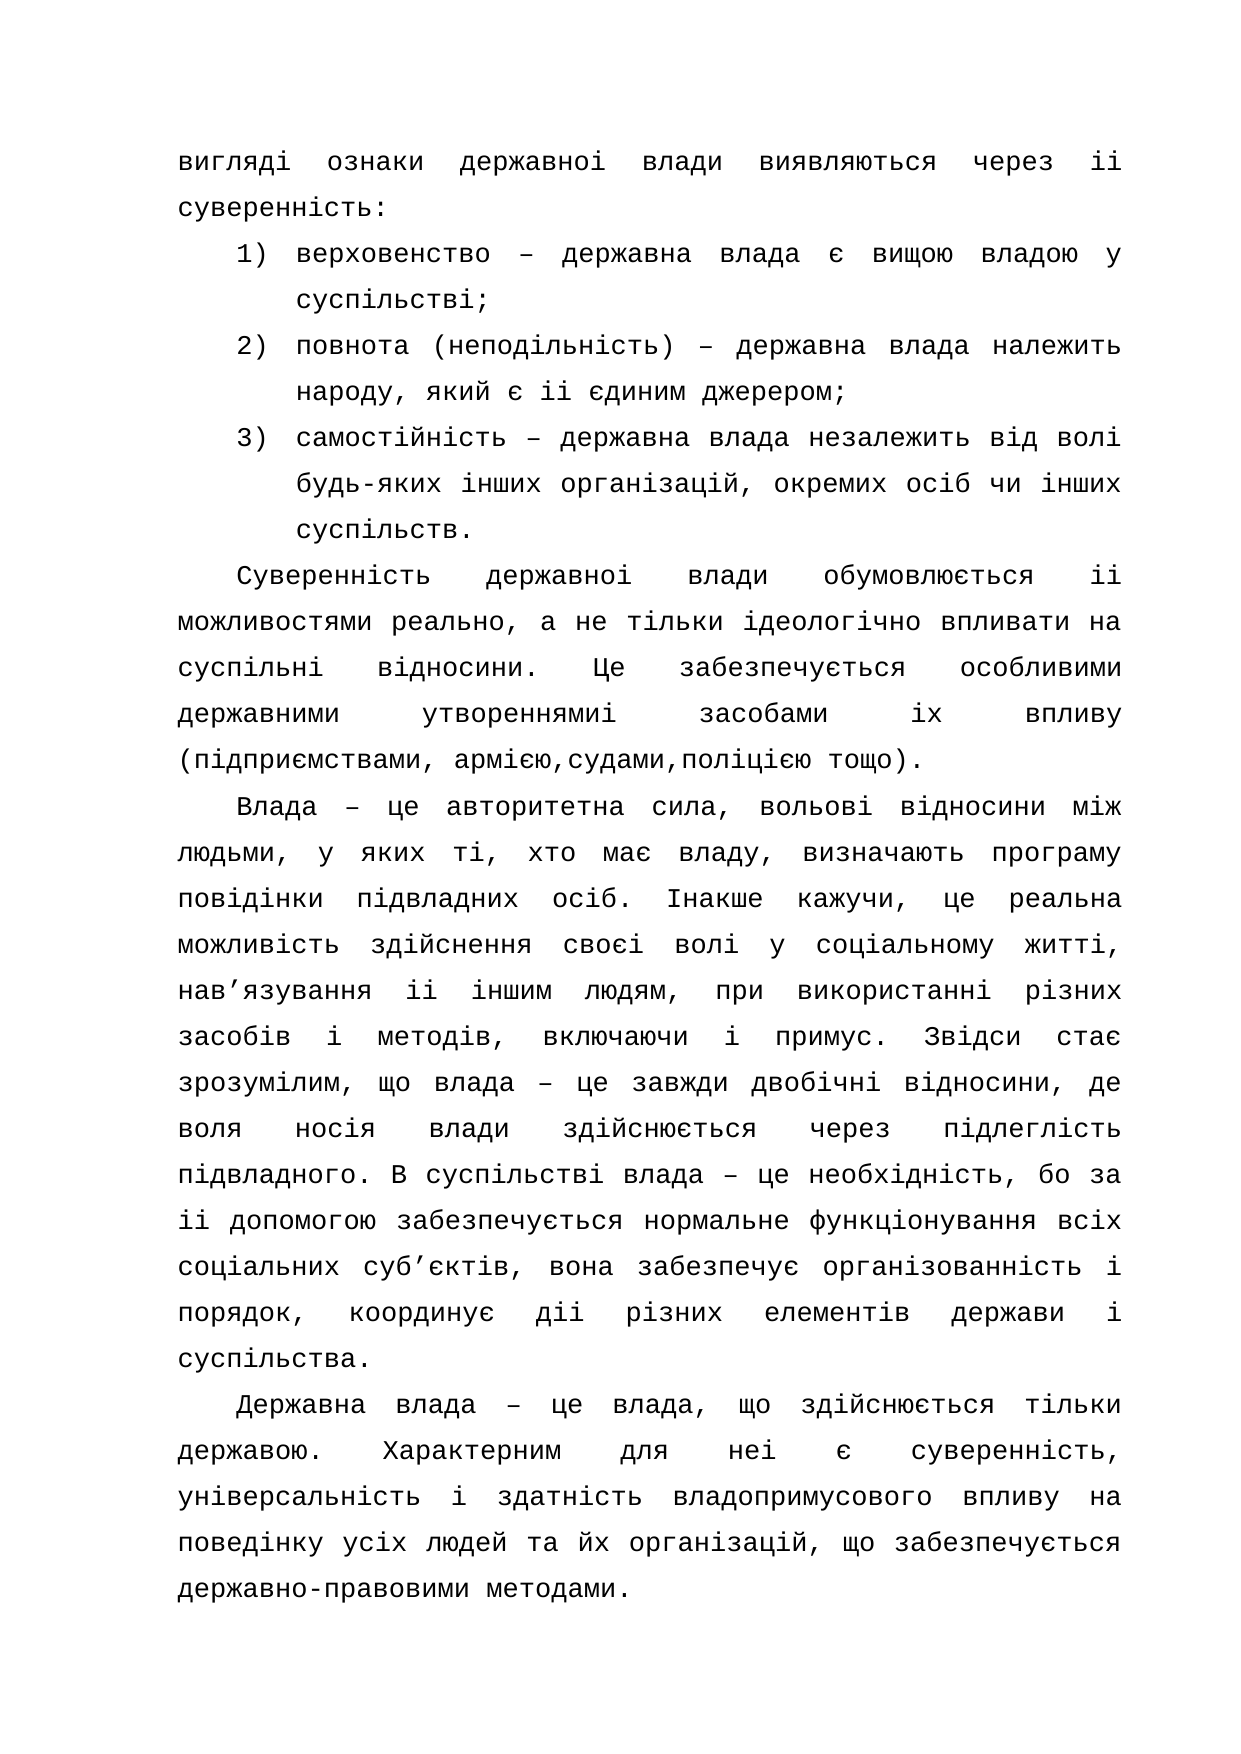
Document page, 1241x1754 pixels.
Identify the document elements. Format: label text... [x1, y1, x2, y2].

list самостійність – державна влада незалежить від волі будь-яких інших організацій, окремих осіб чи інших суспільств. [236, 424, 1122, 547]
text Влада – це авторитетна сила, вольові відносини між людьми, у яких ті, хто має владу, визначають програму повідінки підвладних осіб. Інакше кажучи, це реальна можливість здійснення своєі волі у соціальному житті, нав’язування іі іншим людям, при використанні різних засобів і методів, включаючи і примус. Звідси стає зрозумілим, що влада – це завжди двобічні відносини, де воля носія влади здійснюється через підлеглість підвладного. В суспільстві влада – це необхідність, бо за іі допомогою забезпечується нормальне функціонування всіх соціальних суб’єктів, вона забезпечує організованність і порядок, координує діі різних елементів держави і суспільства. [177, 792, 1122, 1376]
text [177, 148, 1122, 224]
text Суверенність державноі влади обумовлюється іі можливостями реально, а не тільки ідеологічно впливати на суспільні відносини. Це забезпечується особливими державними утвореннямиі засобами іх впливу (підприємствами, армією,судами,поліцією тощо). [177, 562, 1122, 777]
list повнота (неподільність) – державна влада належить народу, який є іі єдиним джерером; [236, 332, 1122, 409]
text Державна влада – це влада, що здійснюється тільки державою. Характерним для неі є суверенність, універсальність і здатність владопримусового впливу на поведінку усіх людей та йх організацій, що забезпечується державно-правовими методами. [177, 1391, 1122, 1606]
list верховенство – державна влада є вищою владою у суспільстві; [236, 240, 1122, 317]
